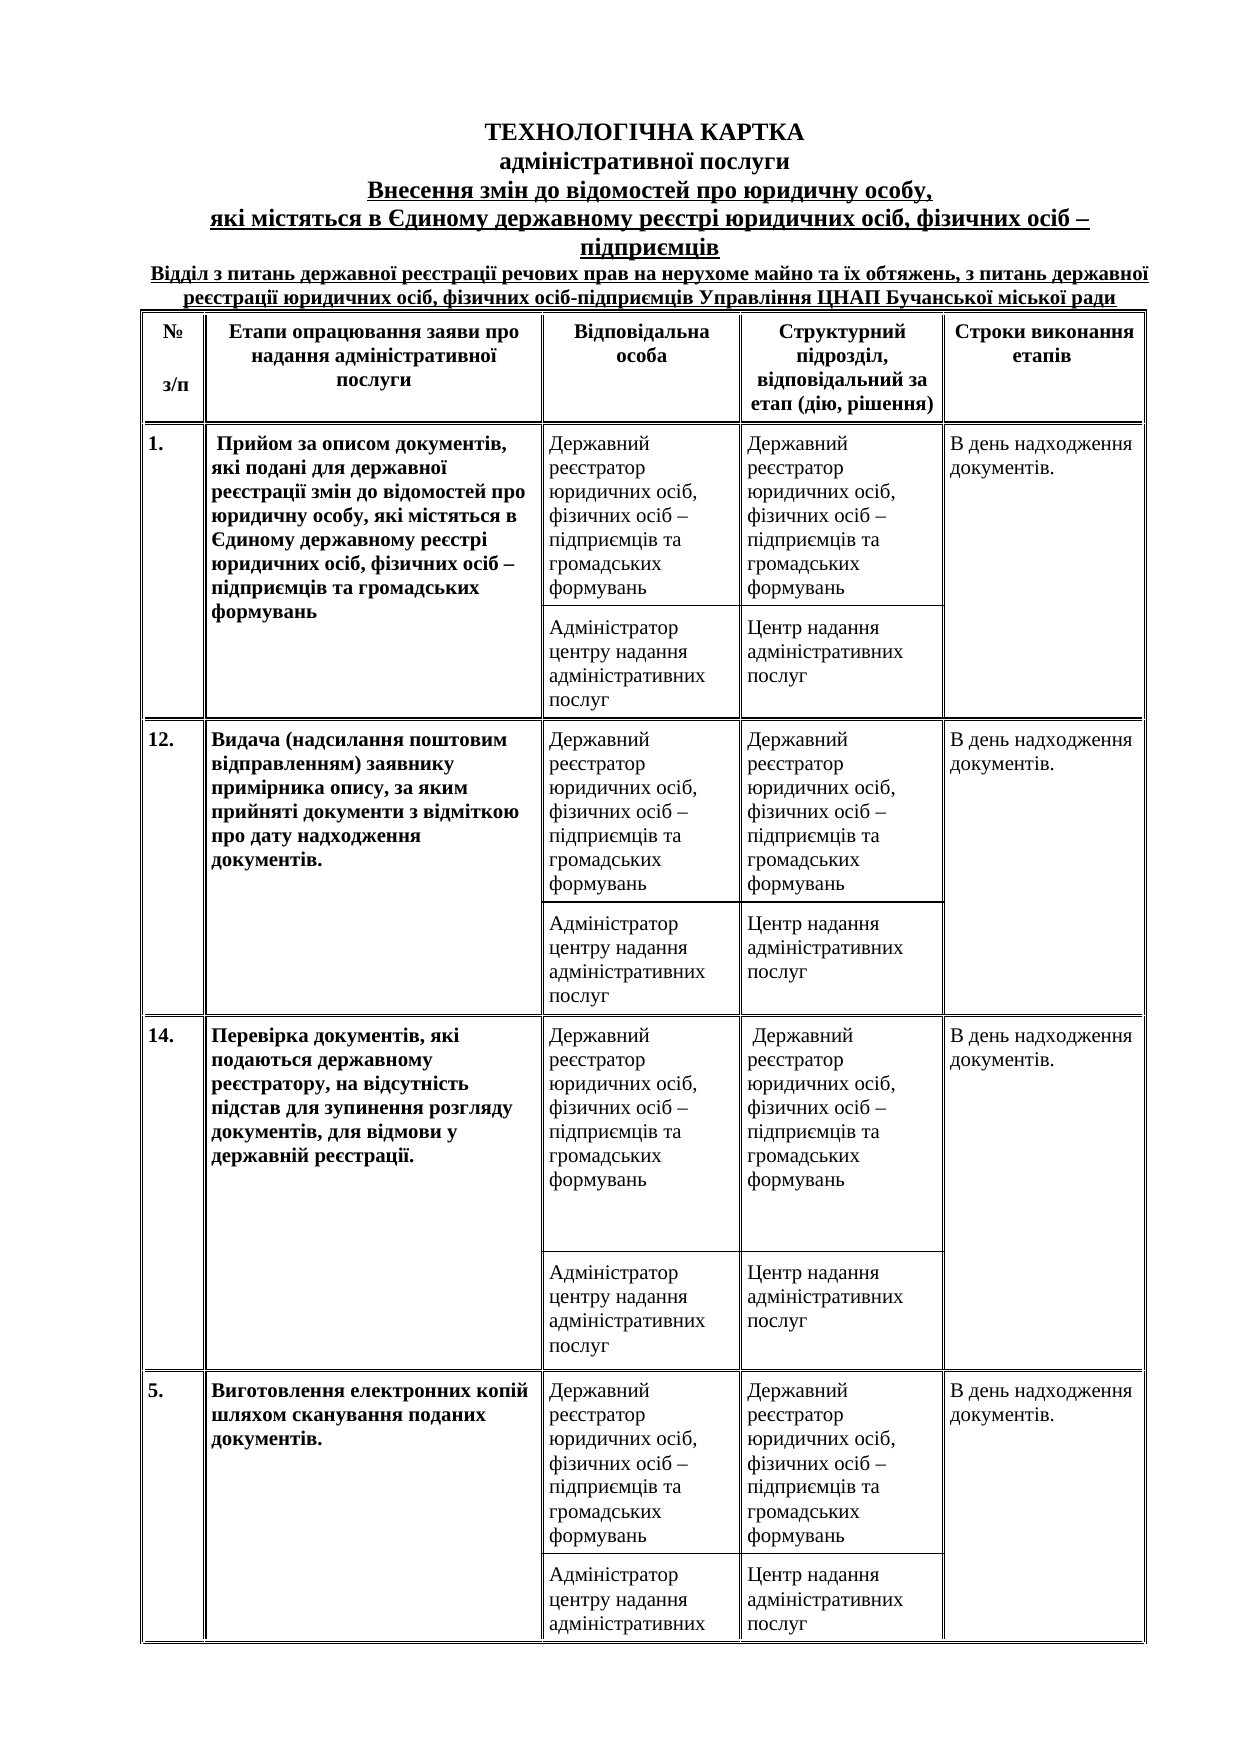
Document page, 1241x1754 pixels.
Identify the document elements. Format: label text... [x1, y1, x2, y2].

table_header № з/п [143, 311, 205, 421]
table_cell Державний реєстратор юридичних осіб, фізичних осіб – підприємців та громадських формувань [544, 721, 739, 901]
table_header Етапи опрацювання заяви про надання адміністративної послуги [205, 313, 543, 421]
table_cell 1. [143, 421, 203, 717]
table_cell В день надходження документів. [945, 717, 1144, 1013]
table_cell Перевірка документів, які подаються державному реєстратору, на відсутність підстав для зупинення розгляду документів, для відмови у державній реєстрації. [207, 1017, 541, 1369]
table_cell Державний реєстратор юридичних осіб, фізичних осіб – підприємців та громадських формувань [544, 425, 739, 605]
text Внесення змін до відомостей про юридичну особу, [148, 175, 1152, 203]
table_cell Державний реєстратор юридичних осіб, фізичних осіб – підприємців та громадських формувань [544, 1372, 739, 1553]
table_cell Державний реєстратор юридичних осіб, фізичних осіб – підприємців та громадських формувань [742, 1017, 942, 1251]
table_cell В день надходження документів. [945, 1014, 1144, 1369]
table_cell Видача (надсилання поштовим відправленням) заявнику примірника опису, за яким прийняті документи з відміткою про дату надходження документів. [207, 721, 541, 1013]
table_cell Центр надання адміністративних послуг [742, 606, 942, 717]
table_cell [944, 1369, 1145, 1641]
table_header Відповідальна особа [543, 313, 741, 421]
table_cell Державний реєстратор юридичних осіб, фізичних осіб – підприємців та громадських формувань [742, 425, 942, 605]
table_cell Прийом за описом документів, які подані для державної реєстрації змін до відомостей про юридичну особу, які містяться в Єдиному державному реєстрі юридичних осіб, фізичних осіб – підприємців та громадських формувань [207, 425, 541, 717]
table_cell Адміністратор центру надання адміністративних послуг [544, 1252, 739, 1369]
table_cell Виготовлення електронних копій шляхом сканування поданих документів. [205, 1372, 543, 1641]
table_cell Центр надання адміністративних послуг [742, 1252, 942, 1369]
text Відділ з питань державної реєстрації речових прав на нерухоме майно та їх обтяжень, з питань державної реєстрації юридичних осіб, фізичних осіб-підприємців Управління ЦНАП Бучанської міської ради [148, 261, 1152, 309]
table_cell [143, 1014, 203, 1369]
table_cell Державний реєстратор юридичних осіб, фізичних осіб – підприємців та громадських формувань [742, 721, 942, 901]
table_header Структурний підрозділ, відповідальний за етап (дію, рішення) [741, 313, 943, 421]
table_cell Державний реєстратор юридичних осіб, фізичних осіб – підприємців та громадських формувань [544, 1017, 739, 1251]
table_cell Адміністратор центру надання адміністративних послуг [544, 903, 739, 1013]
table_cell Адміністратор центру надання адміністративних послуг [544, 606, 739, 717]
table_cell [741, 1554, 943, 1641]
table_header Строки виконання етапів [944, 313, 1144, 421]
table_cell [143, 717, 203, 1013]
text які містяться в Єдиному державному реєстрі юридичних осіб, фізичних осіб – підприємців [148, 203, 1152, 261]
table_cell Державний реєстратор юридичних осіб, фізичних осіб – підприємців та громадських формувань [742, 1372, 942, 1553]
table_cell В день надходження документів. [945, 421, 1144, 717]
text адміністративної послуги [325, 146, 964, 175]
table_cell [543, 1554, 741, 1641]
table_cell Центр надання адміністративних послуг [742, 903, 942, 1013]
table_cell 5. [141, 1369, 205, 1641]
text ТЕХНОЛОГІЧНА КАРТКА [325, 117, 964, 146]
